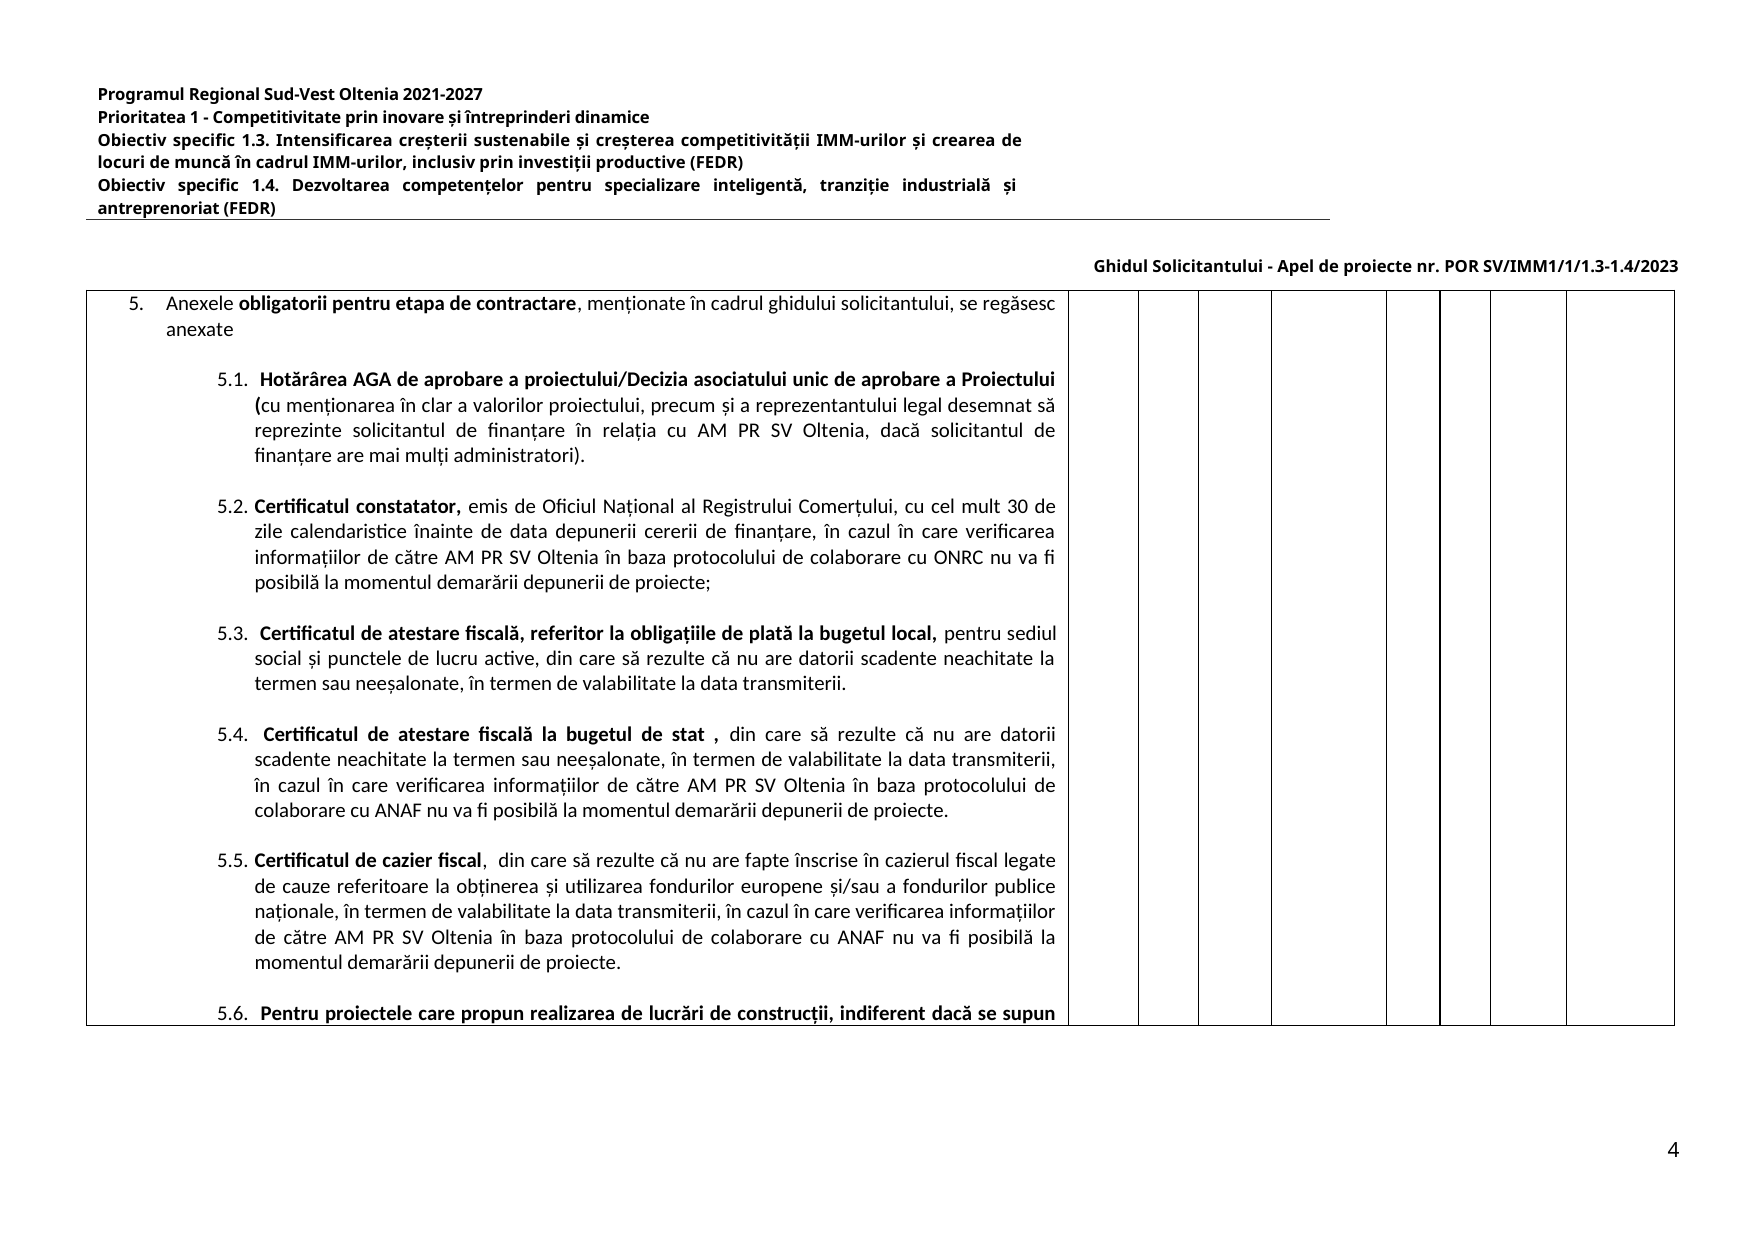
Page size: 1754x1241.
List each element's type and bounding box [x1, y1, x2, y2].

table_cell [1139, 291, 1198, 1025]
table_cell [87, 291, 1068, 1025]
table_cell [1441, 291, 1490, 1025]
table_cell [1387, 291, 1439, 1025]
table_cell [1567, 291, 1674, 1025]
table_cell [1272, 291, 1386, 1025]
table_cell [1069, 291, 1138, 1025]
table_cell [1199, 291, 1271, 1025]
table_cell [1491, 291, 1566, 1025]
